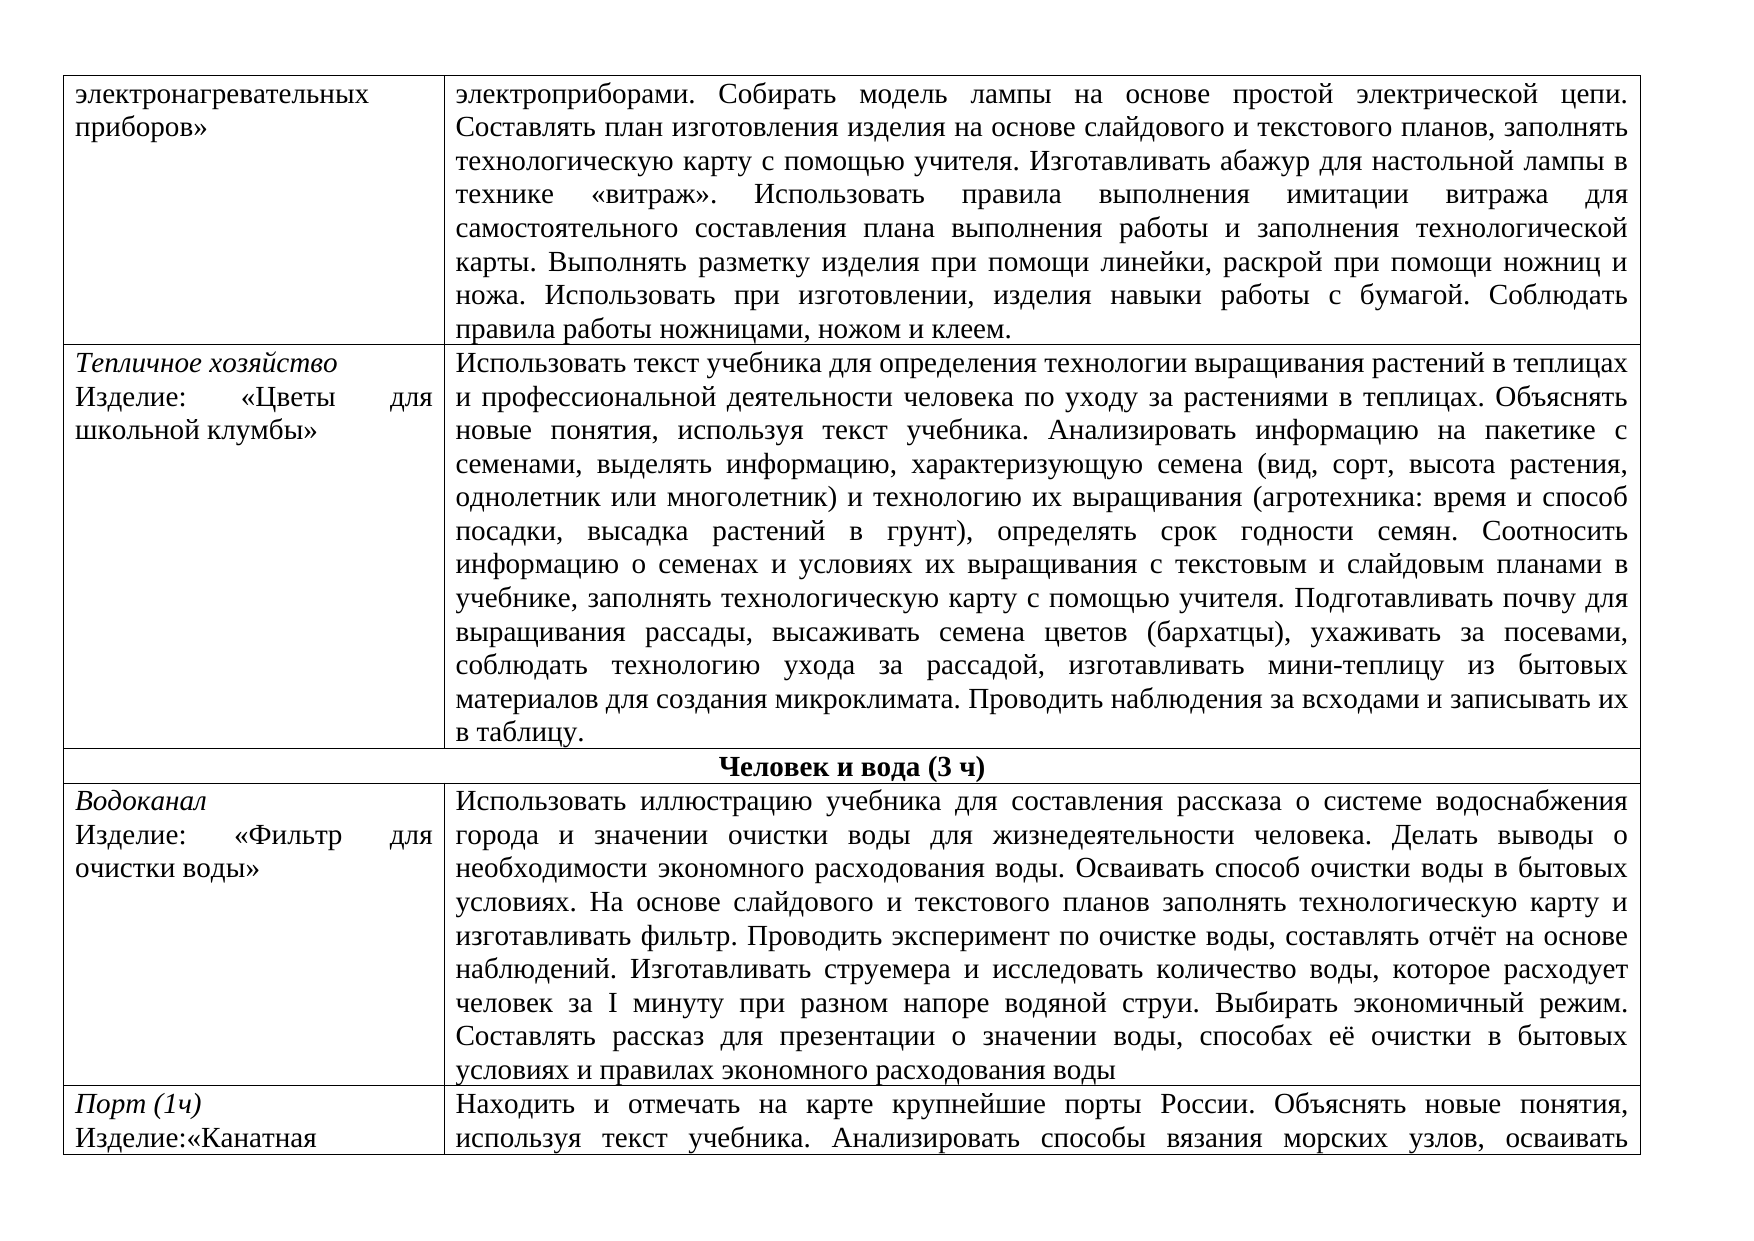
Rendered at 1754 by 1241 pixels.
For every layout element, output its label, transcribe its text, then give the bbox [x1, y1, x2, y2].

table_cell Использовать иллюстрацию учебника для составления рассказа о системе водоснабжения города и значении очистки воды для жизнедеятельности человека. Делать выводы о необходимости экономного расходования воды. Осваивать способ очистки воды в бытовых условиях. На основе слайдового и текстового планов заполнять технологическую карту и изготавливать фильтр. Проводить эксперимент по очистке воды, составлять отчёт на основе наблюдений. Изготавливать струемера и исследовать количество воды, которое расходует человек за I минуту при разном напоре водяной струи. Выбирать экономичный режим. Составлять рассказ для презентации о значении воды, способах её очистки в бытовых условиях и правилах экономного расходования воды [445, 784, 1640, 1085]
table_cell Человек и вода (3 ч) [64, 749, 1640, 782]
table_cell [64, 1086, 444, 1153]
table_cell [64, 76, 444, 344]
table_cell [445, 76, 1640, 344]
table_cell Водоканал Изделие: «Фильтр для очистки воды» [64, 784, 444, 1085]
table_cell Тепличное хозяйство Изделие: «Цветы для школьной клумбы» [64, 345, 444, 748]
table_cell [445, 1086, 1640, 1153]
table_cell Использовать текст учебника для определения технологии выращивания растений в теплицах и профессиональной деятельности человека по уходу за растениями в теплицах. Объяснять новые понятия, используя текст учебника. Анализировать информацию на пакетике с семенами, выделять информацию, характеризующую семена (вид, сорт, высота растения, однолетник или многолетник) и технологию их выращивания (агротехника: время и способ посадки, высадка растений в грунт), определять срок годности семян. Соотносить информацию о семенах и условиях их выращивания с текстовым и слайдовым планами в учебнике, заполнять технологическую карту с помощью учителя. Подготавливать почву для выращивания рассады, высаживать семена цветов (бархатцы), ухаживать за посевами, соблюдать технологию ухода за рассадой, изготавливать мини-теплицу из бытовых материалов для создания микроклимата. Проводить наблюдения за всходами и записывать их в таблицу. [445, 345, 1640, 748]
